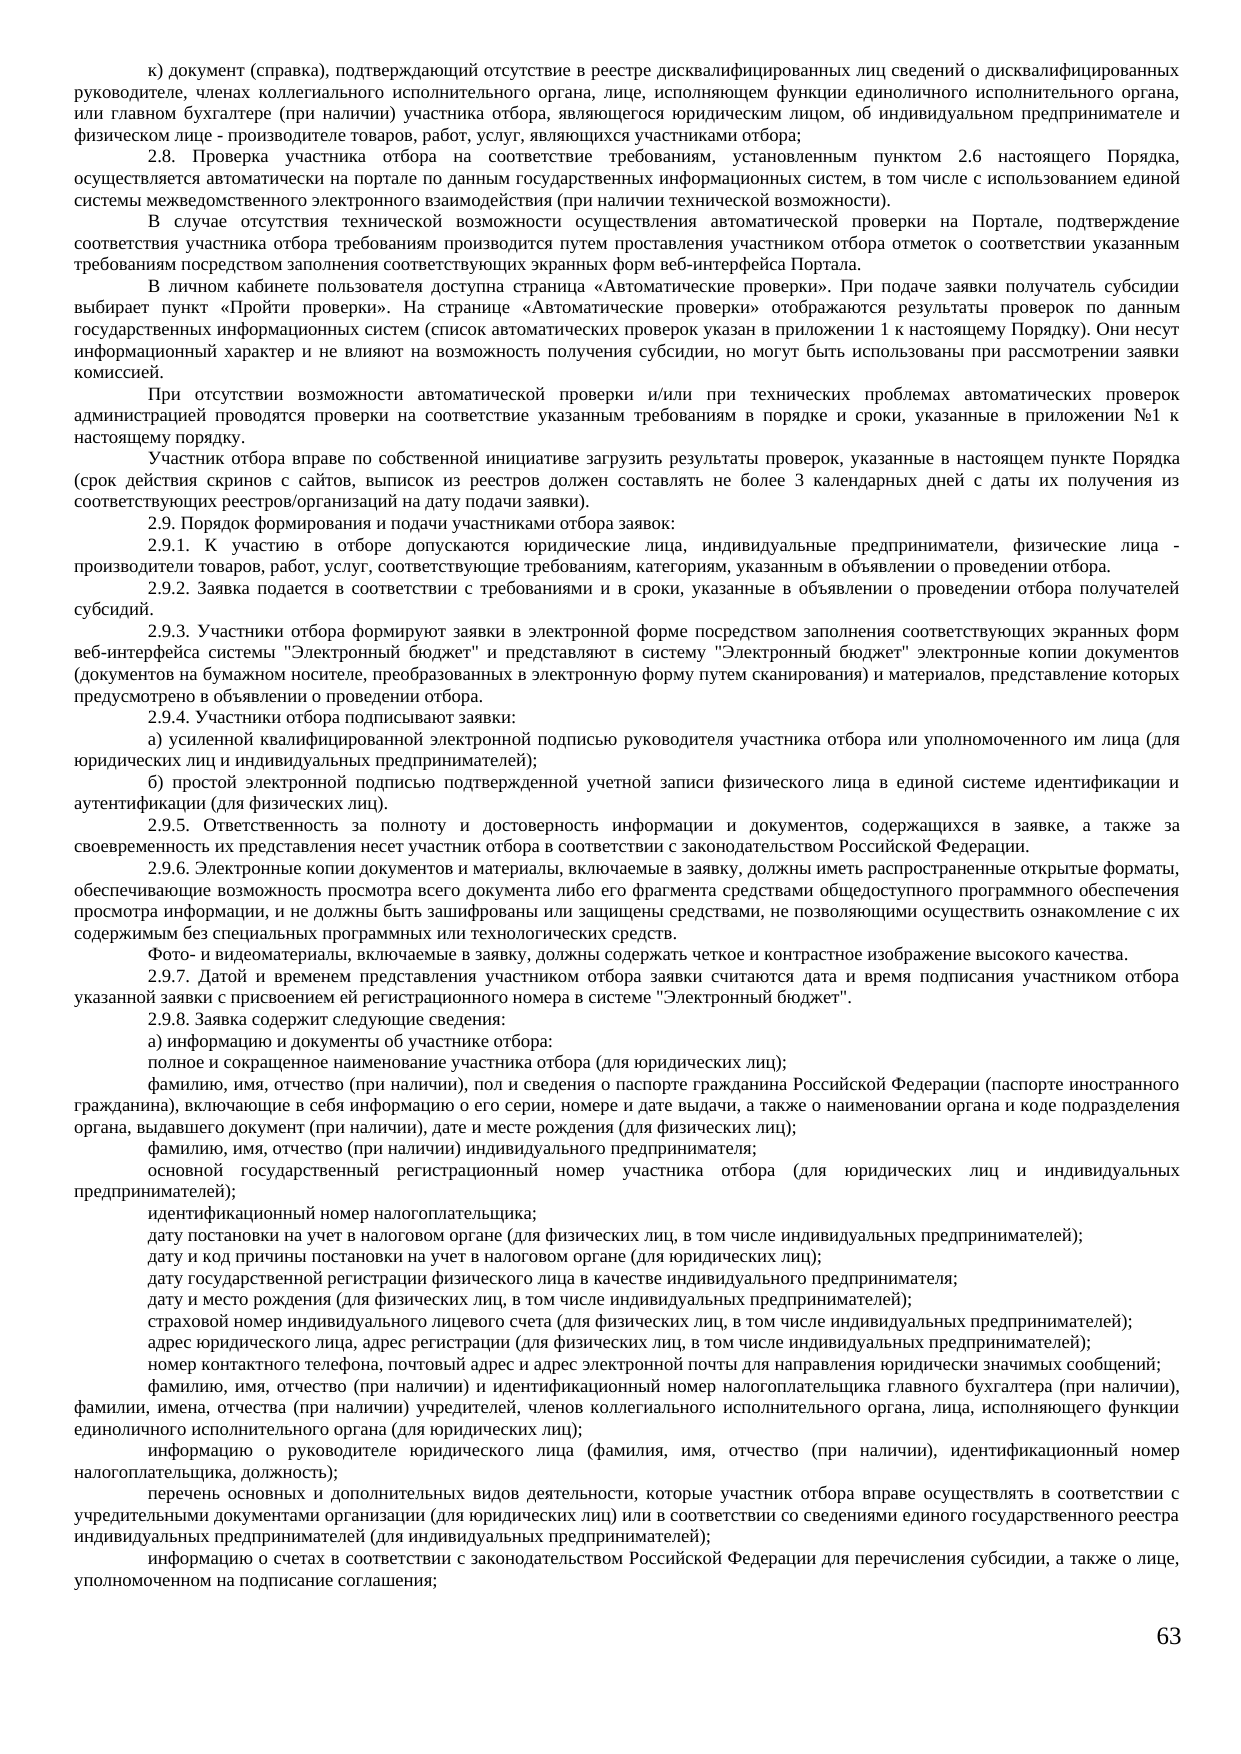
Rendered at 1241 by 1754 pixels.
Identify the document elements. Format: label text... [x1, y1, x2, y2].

text дату постановки на учет в налоговом органе (для физических лиц, в том числе индивидуальных предпринимателей); [74, 1223, 1181, 1245]
text 2.9. Порядок формирования и подачи участниками отбора заявок: [74, 512, 1181, 533]
text При отсутствии возможности автоматической проверки и/или при технических проблемах автоматических проверок администрацией проводятся проверки на соответствие указанным требованиям в порядке и сроки, указанные в приложении №1 к настоящему порядку. [74, 383, 1181, 447]
text информацию о счетах в соответствии с законодательством Российской Федерации для перечисления субсидии, а также о лице, уполномоченном на подписание соглашения; [74, 1547, 1181, 1590]
text 2.9.3. Участники отбора формируют заявки в электронной форме посредством заполнения соответствующих экранных форм веб-интерфейса системы "Электронный бюджет" и представляют в систему "Электронный бюджет" электронные копии документов (документов на бумажном носителе, преобразованных в электронную форму путем сканирования) и материалов, представление которых предусмотрено в объявлении о проведении отбора. [74, 620, 1181, 706]
text идентификационный номер налогоплательщика; [74, 1202, 1181, 1223]
text а) информацию и документы об участнике отбора: [74, 1029, 1181, 1051]
text б) простой электронной подписью подтвержденной учетной записи физического лица в единой системе идентификации и аутентификации (для физических лиц). [74, 771, 1181, 814]
text Участник отбора вправе по собственной инициативе загрузить результаты проверок, указанные в настоящем пункте Порядка (срок действия скринов с сайтов, выписок из реестров должен составлять не более 3 календарных дней с даты их получения из соответствующих реестров/организаций на дату подачи заявки). [74, 447, 1181, 512]
text страховой номер индивидуального лицевого счета (для физических лиц, в том числе индивидуальных предпринимателей); [74, 1310, 1181, 1331]
text 2.9.1. К участию в отборе допускаются юридические лица, индивидуальные предприниматели, физические лица - производители товаров, работ, услуг, соответствующие требованиям, категориям, указанным в объявлении о проведении отбора. [74, 533, 1181, 577]
text Фото- и видеоматериалы, включаемые в заявку, должны содержать четкое и контрастное изображение высокого качества. [74, 943, 1181, 965]
text основной государственный регистрационный номер участника отбора (для юридических лиц и индивидуальных предпринимателей); [74, 1159, 1181, 1202]
text фамилию, имя, отчество (при наличии) индивидуального предпринимателя; [74, 1137, 1181, 1159]
text к) документ (справка), подтверждающий отсутствие в реестре дисквалифицированных лиц сведений о дисквалифицированных руководителе, членах коллегиального исполнительного органа, лице, исполняющем функции единоличного исполнительного органа, или главном бухгалтере (при наличии) участника отбора, являющегося юридическим лицом, об индивидуальном предпринимателе и физическом лице - производителе товаров, работ, услуг, являющихся участниками отбора; [74, 59, 1181, 145]
text полное и сокращенное наименование участника отбора (для юридических лиц); [74, 1051, 1181, 1073]
text перечень основных и дополнительных видов деятельности, которые участник отбора вправе осуществлять в соответствии с учредительными документами организации (для юридических лиц) или в соответствии со сведениями единого государственного реестра индивидуальных предпринимателей (для индивидуальных предпринимателей); [74, 1482, 1181, 1547]
text 2.9.2. Заявка подается в соответствии с требованиями и в сроки, указанные в объявлении о проведении отбора получателей субсидий. [74, 577, 1181, 620]
text В личном кабинете пользователя доступна страница «Автоматические проверки». При подаче заявки получатель субсидии выбирает пункт «Пройти проверки». На странице «Автоматические проверки» отображаются результаты проверок по данным государственных информационных систем (список автоматических проверок указан в приложении 1 к настоящему Порядку). Они несут информационный характер и не влияют на возможность получения субсидии, но могут быть использованы при рассмотрении заявки комиссией. [74, 275, 1181, 383]
text адрес юридического лица, адрес регистрации (для физических лиц, в том числе индивидуальных предпринимателей); [74, 1331, 1181, 1353]
text дату государственной регистрации физического лица в качестве индивидуального предпринимателя; [74, 1267, 1181, 1288]
text информацию о руководителе юридического лица (фамилия, имя, отчество (при наличии), идентификационный номер налогоплательщика, должность); [74, 1439, 1181, 1482]
text 2.9.4. Участники отбора подписывают заявки: [74, 706, 1181, 728]
text 2.9.8. Заявка содержит следующие сведения: [74, 1008, 1181, 1029]
text фамилию, имя, отчество (при наличии), пол и сведения о паспорте гражданина Российской Федерации (паспорте иностранного гражданина), включающие в себя информацию о его серии, номере и дате выдачи, а также о наименовании органа и коде подразделения органа, выдавшего документ (при наличии), дате и месте рождения (для физических лиц); [74, 1073, 1181, 1137]
text номер контактного телефона, почтовый адрес и адрес электронной почты для направления юридически значимых сообщений; [74, 1353, 1181, 1374]
text 2.9.6. Электронные копии документов и материалы, включаемые в заявку, должны иметь распространенные открытые форматы, обеспечивающие возможность просмотра всего документа либо его фрагмента средствами общедоступного программного обеспечения просмотра информации, и не должны быть зашифрованы или защищены средствами, не позволяющими осуществить ознакомление с их содержимым без специальных программных или технологических средств. [74, 857, 1181, 943]
text фамилию, имя, отчество (при наличии) и идентификационный номер налогоплательщика главного бухгалтера (при наличии), фамилии, имена, отчества (при наличии) учредителей, членов коллегиального исполнительного органа, лица, исполняющего функции единоличного исполнительного органа (для юридических лиц); [74, 1374, 1181, 1439]
text 2.8. Проверка участника отбора на соответствие требованиям, установленным пунктом 2.6 настоящего Порядка, осуществляется автоматически на портале по данным государственных информационных систем, в том числе с использованием единой системы межведомственного электронного взаимодействия (при наличии технической возможности). [74, 145, 1181, 210]
text 2.9.5. Ответственность за полноту и достоверность информации и документов, содержащихся в заявке, а также за своевременность их представления несет участник отбора в соответствии с законодательством Российской Федерации. [74, 814, 1181, 857]
text 2.9.7. Датой и временем представления участником отбора заявки считаются дата и время подписания участником отбора указанной заявки с присвоением ей регистрационного номера в системе "Электронный бюджет". [74, 965, 1181, 1008]
text дату и место рождения (для физических лиц, в том числе индивидуальных предпринимателей); [74, 1288, 1181, 1310]
text а) усиленной квалифицированной электронной подписью руководителя участника отбора или уполномоченного им лица (для юридических лиц и индивидуальных предпринимателей); [74, 728, 1181, 771]
text В случае отсутствия технической возможности осуществления автоматической проверки на Портале, подтверждение соответствия участника отбора требованиям производится путем проставления участником отбора отметок о соответствии указанным требованиям посредством заполнения соответствующих экранных форм веб-интерфейса Портала. [74, 210, 1181, 275]
text дату и код причины постановки на учет в налоговом органе (для юридических лиц); [74, 1245, 1181, 1267]
